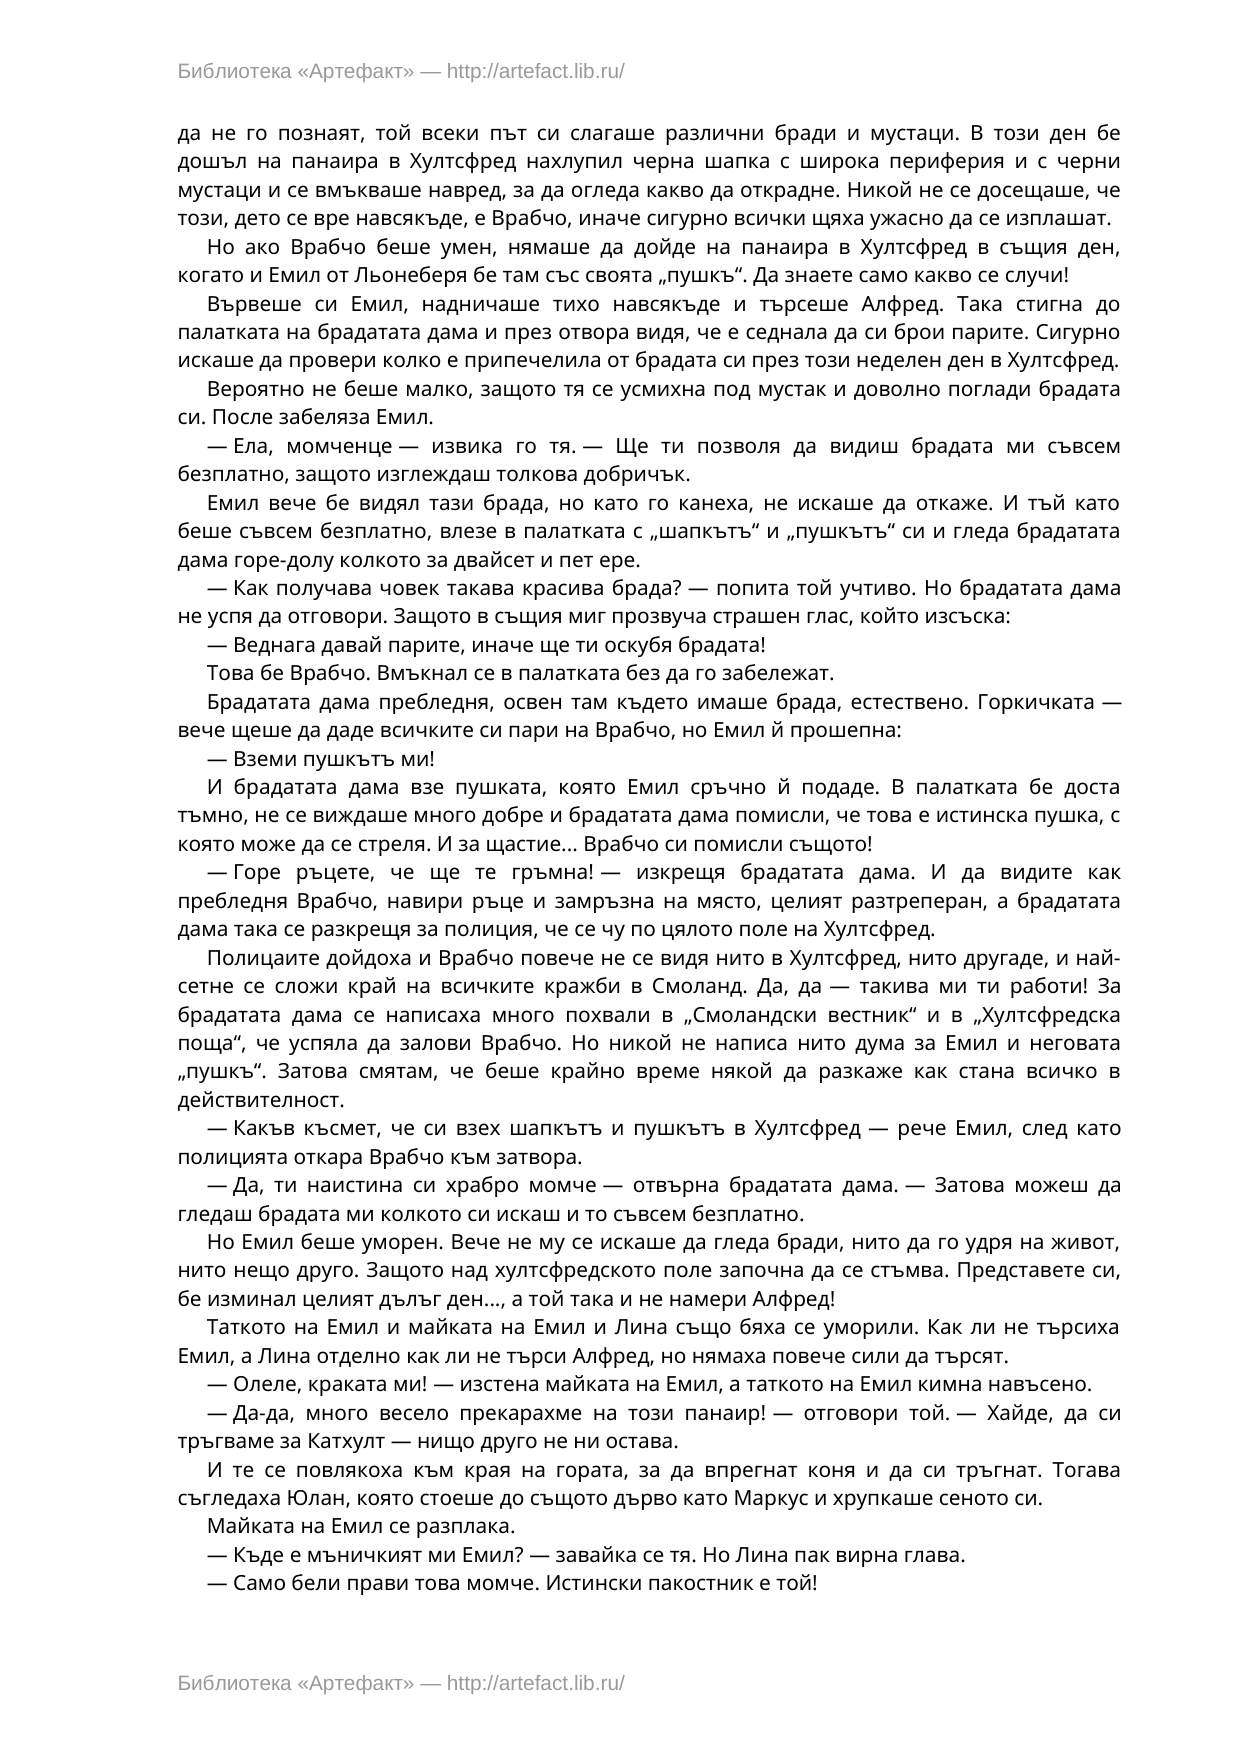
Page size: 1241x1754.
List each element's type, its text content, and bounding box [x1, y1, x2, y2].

text Но Емил беше уморен. Вече не му се искаше да гледа бради, нито да го удря на живот, нито нещо друго. Защото над хултсфредското поле започна да се стъмва. Представете си, бе изминал целият дълъг ден..., а той така и не намери Алфред! [177, 1227, 1122, 1312]
text Това бе Врабчо. Вмъкнал се в палатката без да го забележат. [177, 658, 1122, 687]
text Вероятно не беше малко, защото тя се усмихна под мустак и доволно поглади брадата си. После забеляза Емил. [177, 374, 1122, 431]
text Но ако Врабчо беше умен, нямаше да дойде на панаира в Хултсфред в същия ден, когато и Емил от Льонеберя бе там със своята „пушкъ“. Да знаете само какво се случи! [177, 232, 1122, 289]
text — Да-да, много весело прекарахме на този панаир! — отговори той. — Хайде, да си тръгваме за Катхулт — нищо друго не ни остава. [177, 1398, 1122, 1455]
text Майката на Емил се разплака. [177, 1512, 1122, 1540]
text — Вземи пушкътъ ми! [177, 744, 1122, 772]
text И брадатата дама взе пушката, която Емил сръчно й подаде. В палатката бе доста тъмно, не се виждаше много добре и брадатата дама помисли, че това е истинска пушка, с която може да се стреля. И за щастие... Врабчо си помисли същото! [177, 772, 1122, 857]
text — Само бели прави това момче. Истински пакостник е той! [177, 1568, 1122, 1597]
text — Веднага давай парите, иначе ще ти оскубя брадата! [177, 630, 1122, 658]
text Полицаите дойдоха и Врабчо повече не се видя нито в Хултсфред, нито другаде, и най-сетне се сложи край на всичките кражби в Смоланд. Да, да — такива ми ти работи! За брадатата дама се написаха много похвали в „Смоландски вестник“ и в „Хултсфредска поща“, че успяла да залови Врабчо. Но никой не написа нито дума за Емил и неговата „пушкъ“. Затова смятам, че беше крайно време някой да разкаже как стана всичко в действителност. [177, 943, 1122, 1113]
text — Къде е мъничкият ми Емил? — завайка се тя. Но Лина пак вирна глава. [177, 1540, 1122, 1568]
text — Да, ти наистина си храбро момче — отвърна брадатата дама. — Затова можеш да гледаш брадата ми колкото си искаш и то съвсем безплатно. [177, 1170, 1122, 1227]
text Таткото на Емил и майката на Емил и Лина също бяха се уморили. Как ли не търсиха Емил, а Лина отделно как ли не търси Алфред, но нямаха повече сили да търсят. [177, 1312, 1122, 1369]
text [177, 118, 1122, 232]
text Брадатата дама пребледня, освен там където имаше брада, естествено. Горкичката — вече щеше да даде всичките си пари на Врабчо, но Емил й прошепна: [177, 687, 1122, 744]
text Вървеше си Емил, надничаше тихо навсякъде и търсеше Алфред. Така стигна до палатката на брадатата дама и през отвора видя, че е седнала да си брои парите. Сигурно искаше да провери колко е припечелила от брадата си през този неделен ден в Хултсфред. [177, 289, 1122, 374]
text — Олеле, краката ми! — изстена майката на Емил, а таткото на Емил кимна навъсено. [177, 1369, 1122, 1398]
text — Какъв късмет, че си взех шапкътъ и пушкътъ в Хултсфред — рече Емил, след като полицията откара Врабчо към затвора. [177, 1113, 1122, 1170]
text — Горе ръцете, че ще те гръмна! — изкрещя брадатата дама. И да видите как пребледня Врабчо, навири ръце и замръзна на място, целият разтреперан, а брадатата дама така се разкрещя за полиция, че се чу по цялото поле на Хултсфред. [177, 857, 1122, 943]
text — Ела, момченце — извика го тя. — Ще ти позволя да видиш брадата ми съвсем безплатно, защото изглеждаш толкова добричък. [177, 431, 1122, 488]
text — Как получава човек такава красива брада? — попита той учтиво. Но брадатата дама не успя да отговори. Защото в същия миг прозвуча страшен глас, който изсъска: [177, 573, 1122, 630]
text Емил вече бе видял тази брада, но като го канеха, не искаше да откаже. И тъй като беше съвсем безплатно, влезе в палатката с „шапкътъ“ и „пушкътъ“ си и гледа брадатата дама горе-долу колкото за двайсет и пет ере. [177, 488, 1122, 573]
text И те се повлякоха към края на гората, за да впрегнат коня и да си тръгнат. Тогава съгледаха Юлан, която стоеше до същото дърво като Маркус и хрупкаше сеното си. [177, 1455, 1122, 1512]
